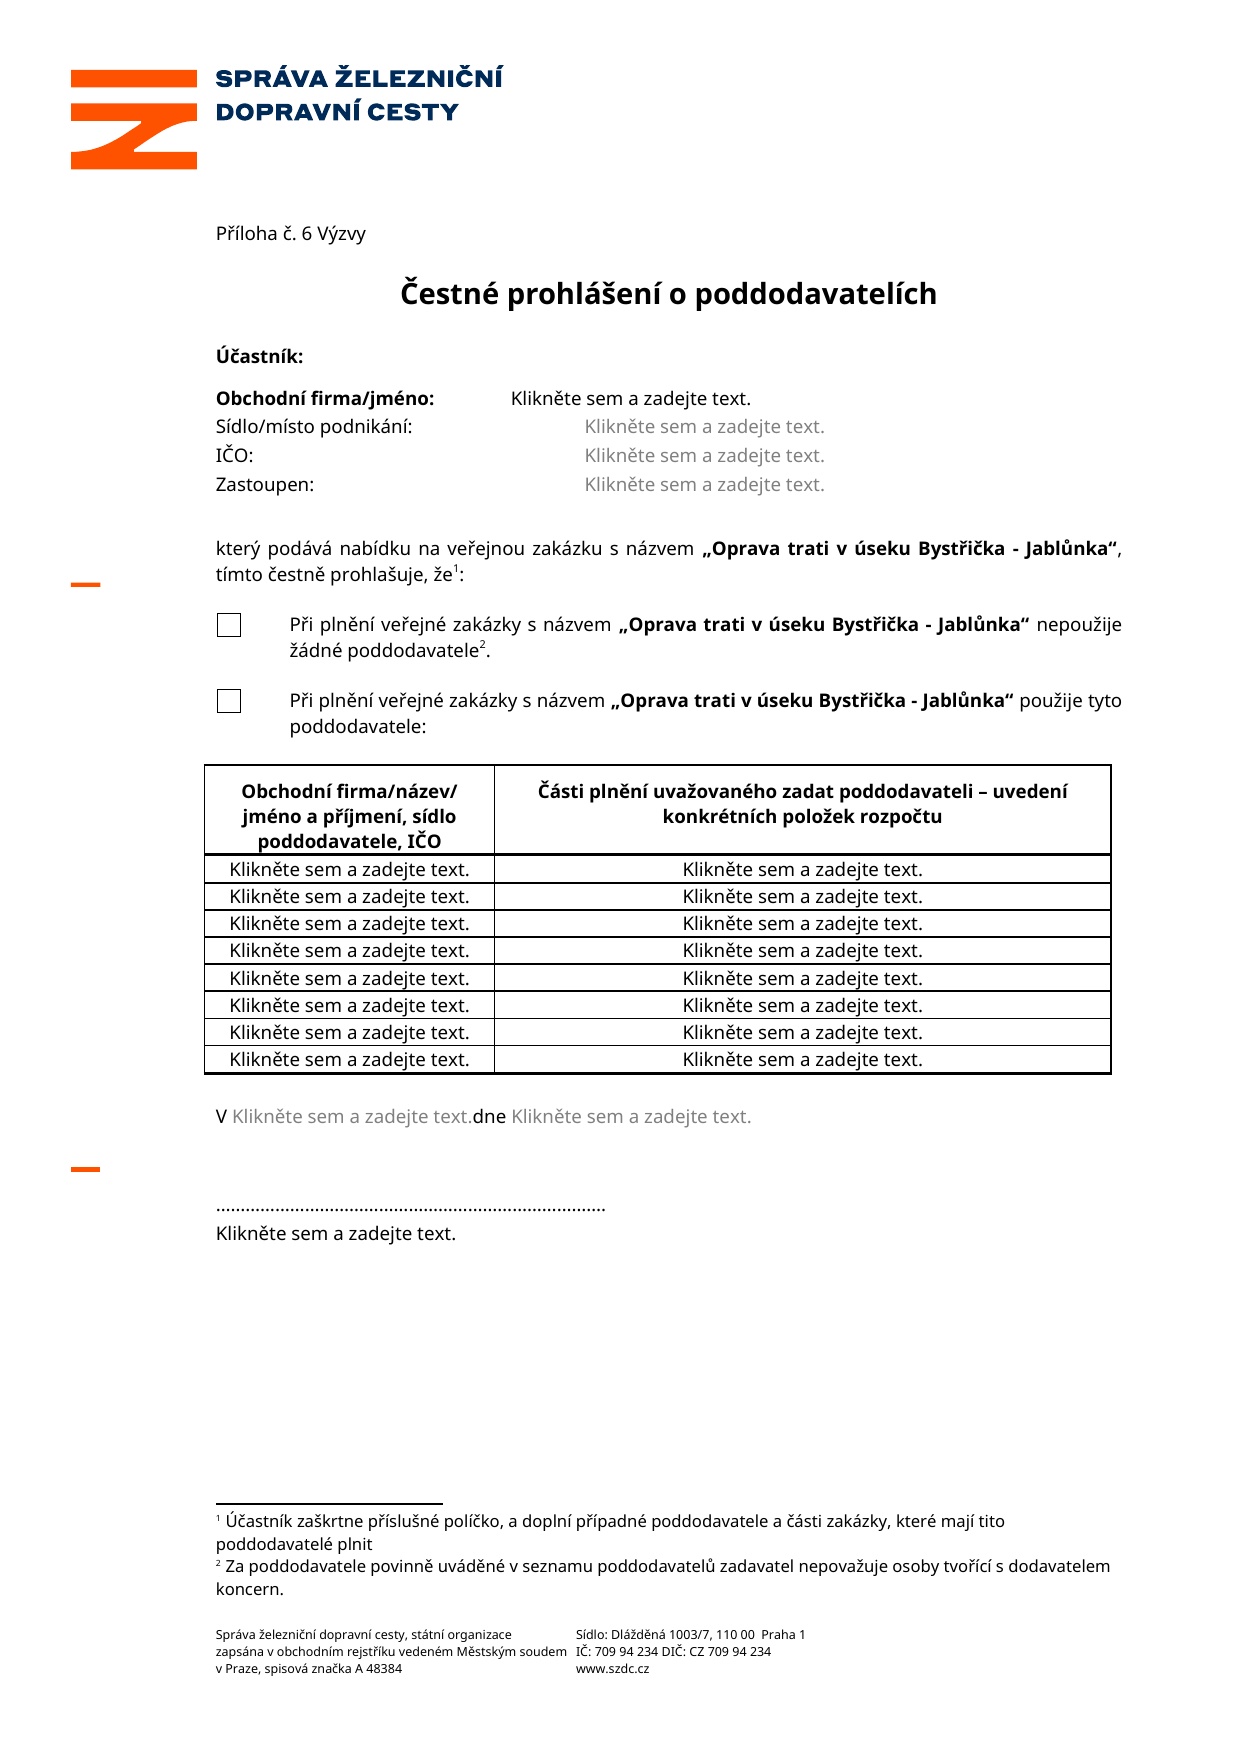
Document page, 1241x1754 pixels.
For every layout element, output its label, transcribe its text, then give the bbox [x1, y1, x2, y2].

table_header Části plnění uvažovaného zadat poddodavateli – uvedení konkrétních položek rozpočtu [495, 766, 1110, 853]
table_header Obchodní firma/název/ jméno a příjmení, sídlo poddodavatele, IČO [205, 766, 494, 853]
text který podává nabídku na veřejnou zakázku s názvem „Oprava trati v úseku Bystřička - Jablůnka“, tímto čestně prohlašuje, že: [216, 536, 1122, 587]
text Příloha č. 6 Výzvy [216, 221, 1122, 246]
text Při plnění veřejné zakázky s názvem „Oprava trati v úseku Bystřička - Jablůnka“ nepoužije žádné poddodavatele. [216, 612, 1122, 663]
text Zastoupen: [216, 469, 1122, 498]
text Sídlo/místo podnikání: [216, 411, 1122, 440]
text ……………………………………………………………………. [216, 1188, 1121, 1217]
text Čestné prohlášení o poddodavatelích [216, 274, 1122, 313]
text IČO: [216, 440, 1122, 469]
text V dne [216, 1100, 1121, 1129]
text Účastník: [216, 338, 1122, 369]
text Při plnění veřejné zakázky s názvem „Oprava trati v úseku Bystřička - Jablůnka“ použije tyto poddodavatele: [216, 688, 1122, 739]
text Obchodní firma/jméno: [216, 382, 1122, 411]
